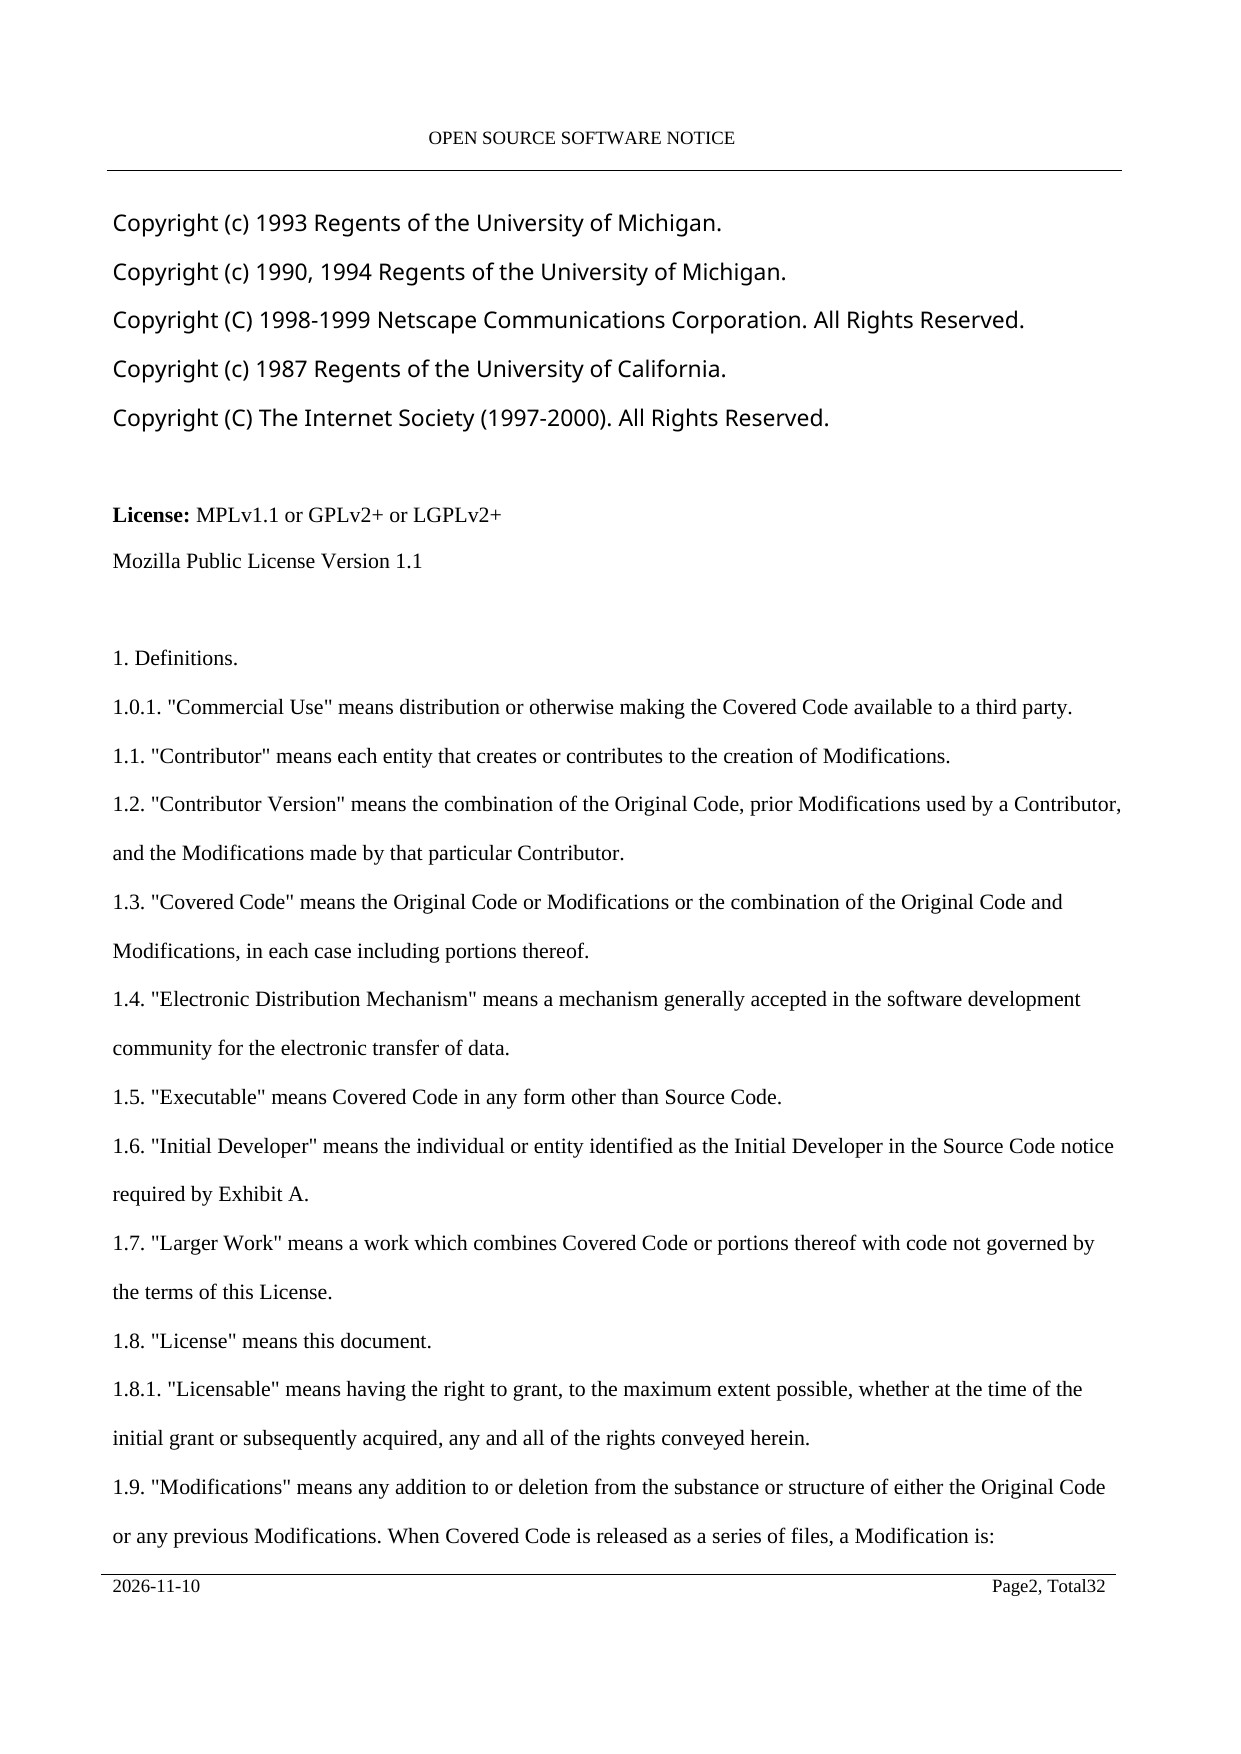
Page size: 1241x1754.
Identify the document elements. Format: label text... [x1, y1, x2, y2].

text License: MPLv1.1 or GPLv2+ or LGPLv2+ [112, 499, 1128, 531]
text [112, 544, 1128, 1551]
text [112, 206, 1128, 483]
